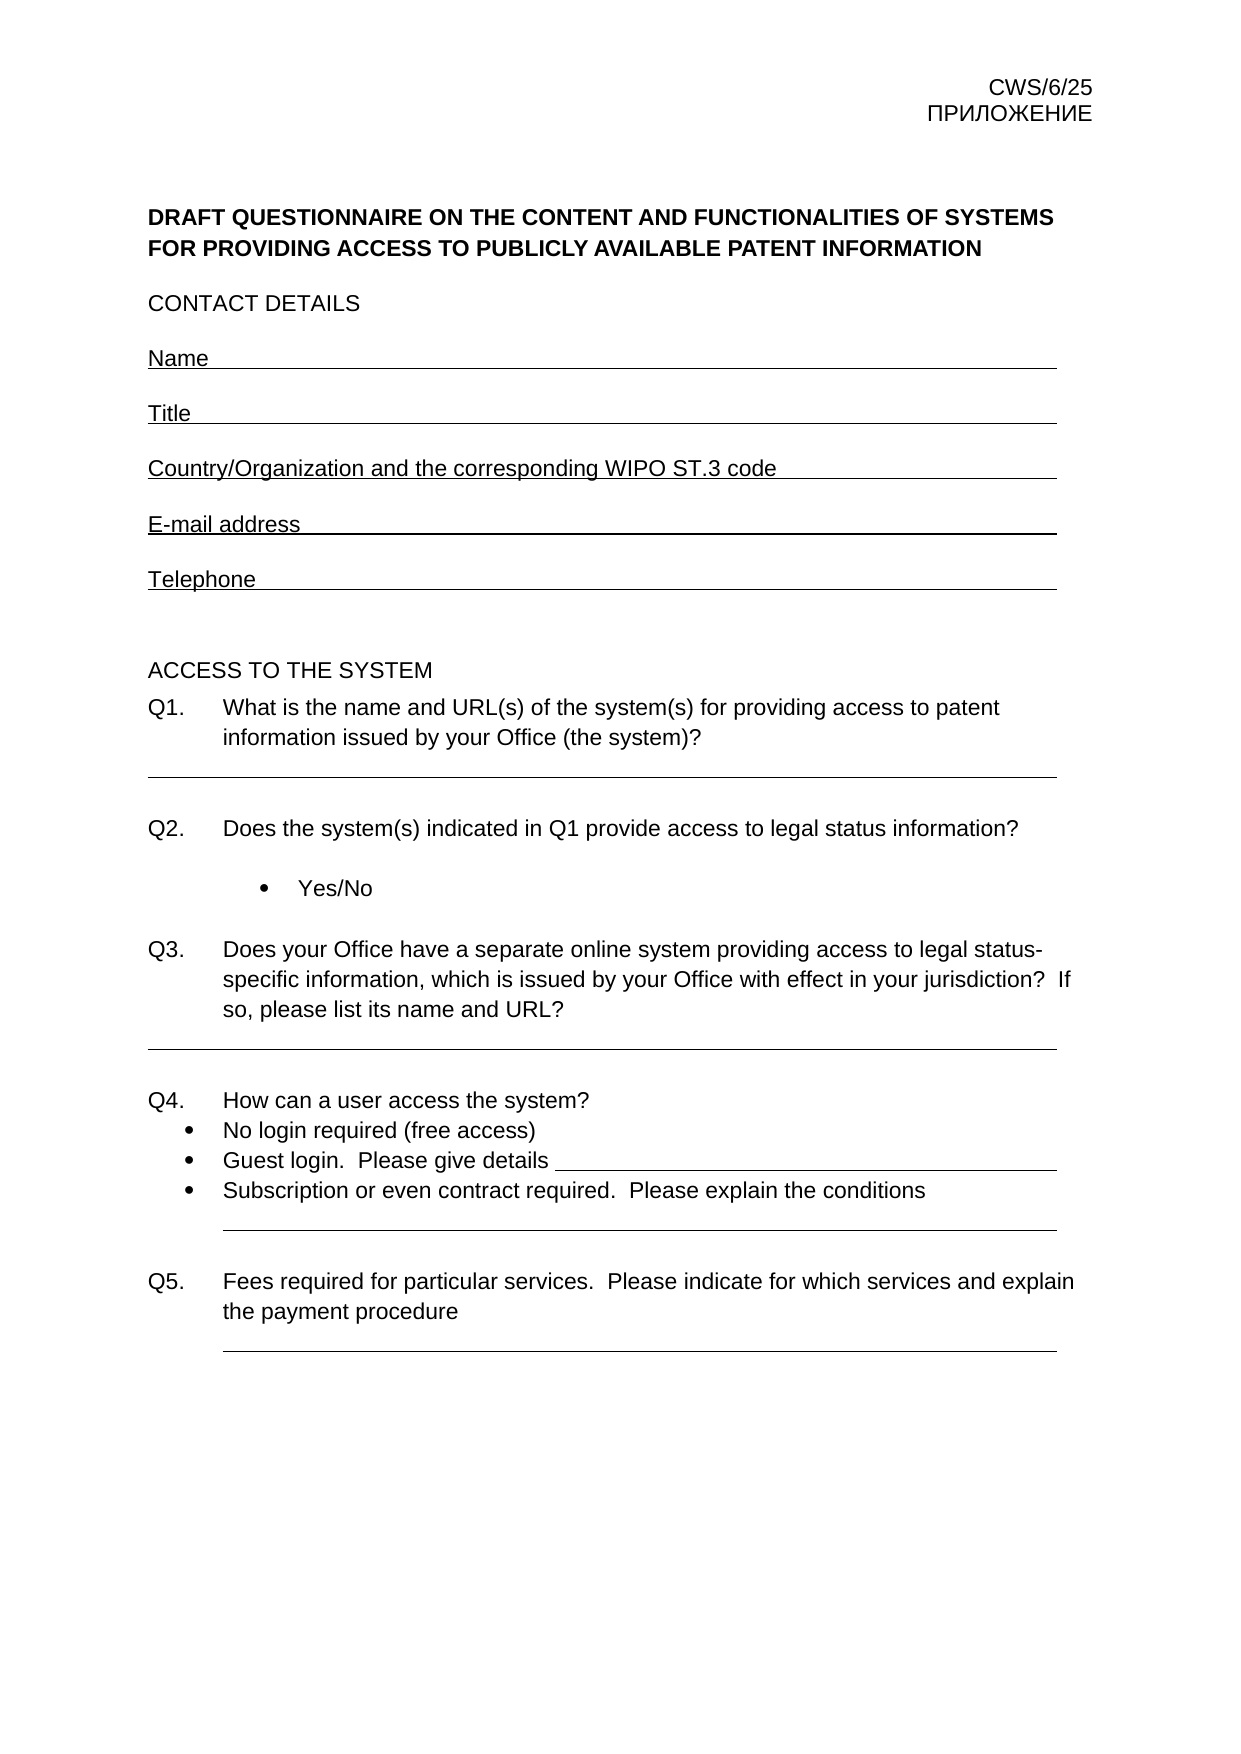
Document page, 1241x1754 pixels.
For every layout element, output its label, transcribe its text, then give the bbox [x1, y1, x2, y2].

subtitle Name [148, 345, 1093, 371]
list How can a user access the system? [148, 1087, 1093, 1113]
list Fees required for particular services. Please indicate for which services and explain the payment procedure [148, 1268, 1093, 1354]
list Yes/No [260, 875, 1093, 901]
list What is the name and URL(s) of the system(s) for providing access to patent information issued by your Office (the system)? [148, 694, 1093, 750]
subtitle CONTACT DETAILS [148, 290, 1093, 316]
subtitle E-mail address [148, 511, 1093, 537]
subtitle DRAFT QUESTIONNAIRE ON THE CONTENT AND FUNCTIONALITIES OF SYSTEMS FOR PROVIDING ACCESS TO PUBLICLY AVAILABLE PATENT INFORMATION [148, 204, 1093, 261]
subtitle Telephone [148, 566, 1093, 592]
list Does your Office have a separate online system providing access to legal status-specific information, which is issued by your Office with effect in your jurisdiction? If so, please list its name and URL? [148, 936, 1093, 1022]
subtitle Title [148, 400, 1093, 426]
list Guest login. Please give details [185, 1147, 1093, 1173]
list Does the system(s) indicated in Q1 provide access to legal status information? [148, 815, 1093, 841]
list No login required (free access) [185, 1117, 1093, 1143]
subtitle Country/Organization and the corresponding WIPO ST.3 code [148, 455, 1093, 482]
subtitle ACCESS TO THE SYSTEM [148, 657, 1093, 684]
list Subscription or even contract required. Please explain the conditions [185, 1177, 1093, 1234]
